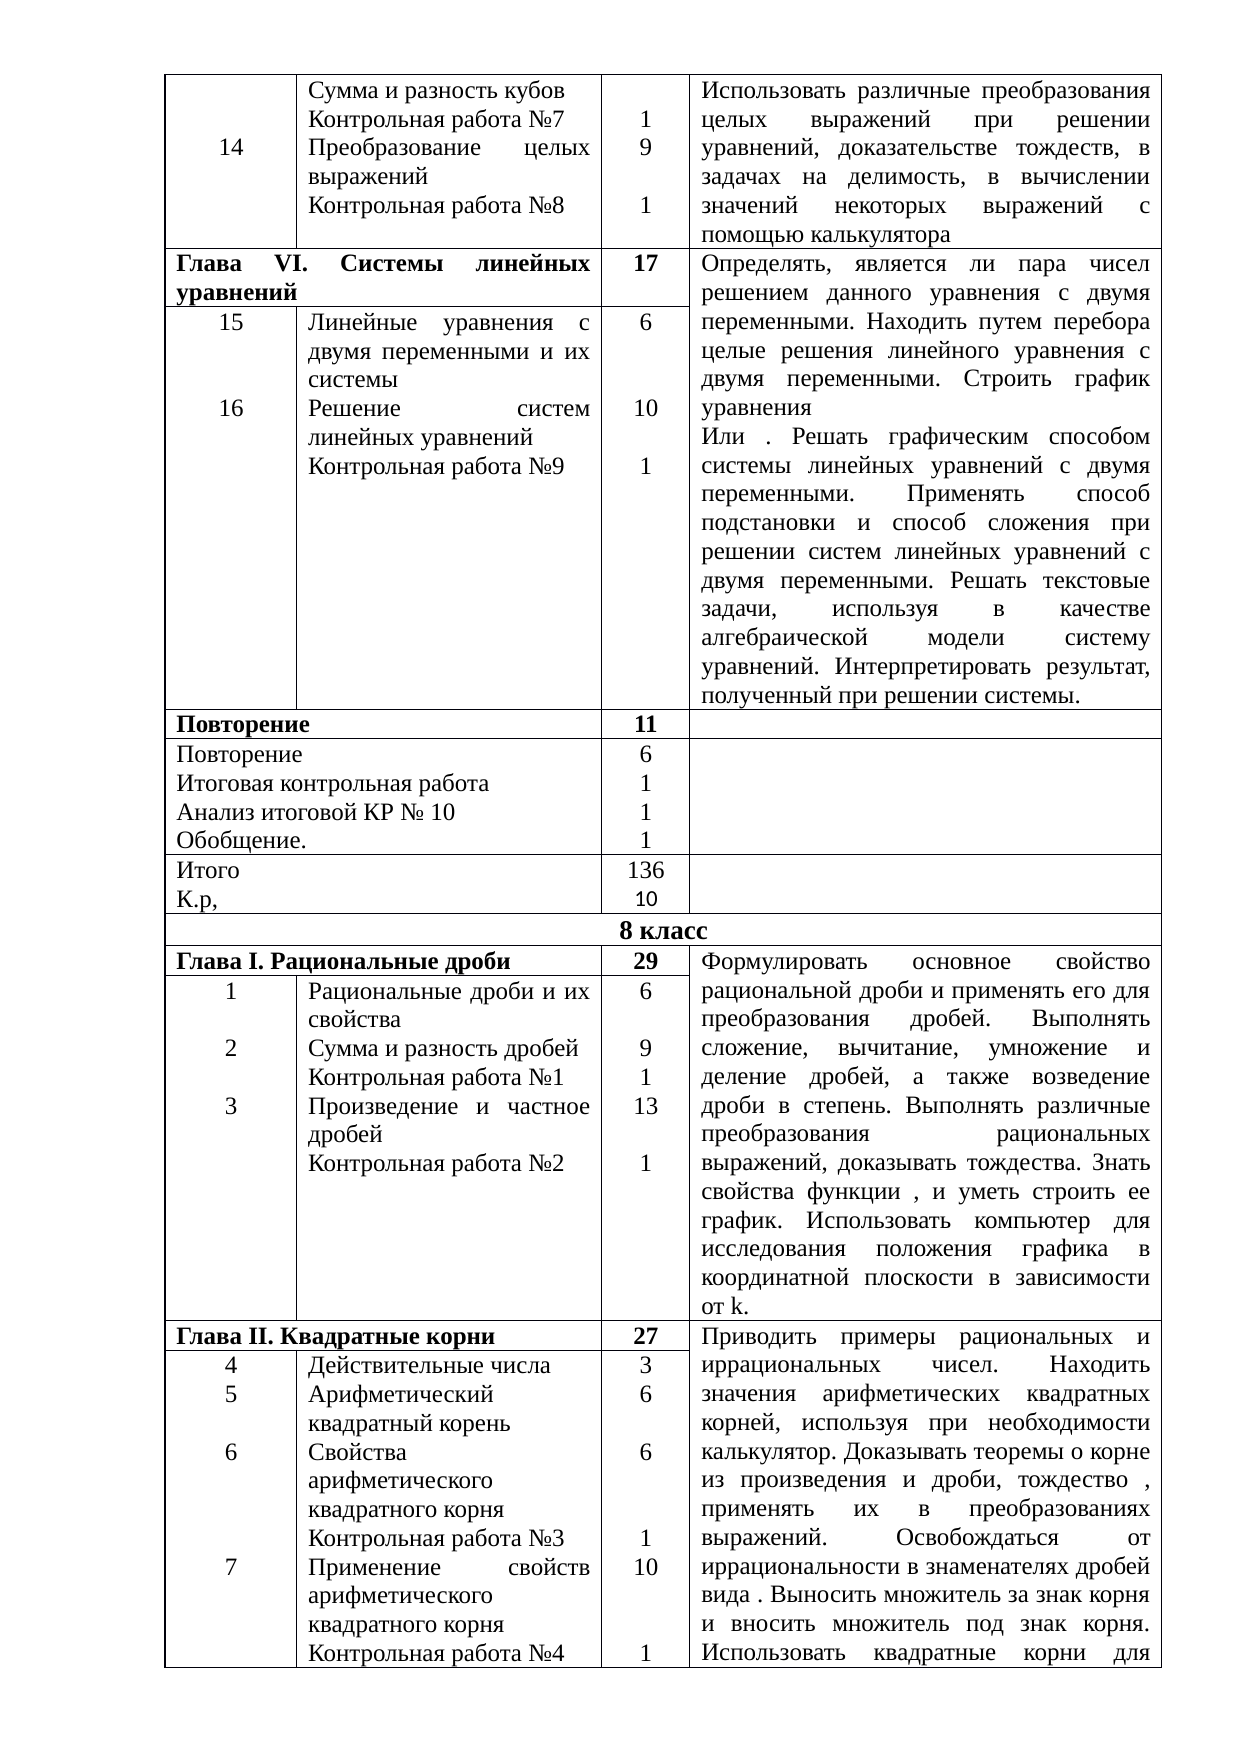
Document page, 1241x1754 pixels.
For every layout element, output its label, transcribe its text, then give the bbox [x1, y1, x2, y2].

table_cell 136 10 [602, 855, 689, 913]
table_cell 15 16 [166, 307, 296, 708]
table_cell 17 [602, 249, 689, 306]
table_cell Определять, является ли пара чисел решением данного уравнения с двумя переменными. Находить путем перебора целые решения линейного уравнения с двумя переменными. Строить график уравнения Или . Решать графическим способом системы линейных уравнений с двумя переменными. Применять способ подстановки и способ сложения при решении систем линейных уравнений с двумя переменными. Решать текстовые задачи, используя в качестве алгебраической модели систему уравнений. Интерпретировать результат, полученный при решении системы. [690, 249, 1161, 708]
table_cell Глава I. Рациональные дроби [166, 946, 601, 975]
table_cell 3 6 6 1 10 1 [602, 1351, 689, 1667]
table_cell 6 10 1 [602, 307, 689, 708]
table_cell 11 [602, 710, 689, 738]
table_cell 8 класс [166, 914, 1161, 945]
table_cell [297, 1351, 601, 1667]
table_cell 6 1 1 1 [602, 739, 689, 854]
table_cell Глава VI. Системы линейных уравнений [166, 249, 601, 306]
table_cell [690, 710, 1161, 738]
table_cell 1 2 3 [166, 976, 296, 1320]
table_cell 6 9 1 13 1 [602, 976, 689, 1320]
table_cell Приводить примеры рациональных и иррациональных чисел. Находить значения арифметических квадратных корней, используя при необходимости калькулятор. Доказывать теоремы о корне из произведения и дроби, тождество , применять их в преобразованиях выражений. Освобождаться от иррациональности в знаменателях дробей вида . Выносить множитель за знак корня и вносить множитель под знак корня. Использовать квадратные корни для выражения переменных из геометрических и физических формул. Строить график функции и иллюстрировать на графике ее свойства [690, 1321, 1161, 1667]
table_cell Рациональные дроби и их свойства Сумма и разность дробей Контрольная работа №1 Произведение и частное дробей Контрольная работа №2 [297, 976, 601, 1320]
table_cell 29 [602, 946, 689, 975]
table_cell 12 13 14 [166, 75, 296, 247]
table_cell Повторение [166, 710, 601, 738]
table_cell 6 6 1 9 1 [602, 75, 689, 247]
table_cell Формулировать основное свойство рациональной дроби и применять его для преобразования дробей. Выполнять сложение, вычитание, умножение и деление дробей, а также возведение дроби в степень. Выполнять различные преобразования рациональных выражений, доказывать тождества. Знать свойства функции , и уметь строить ее график. Использовать компьютер для исследования положения графика в координатной плоскости в зависимости от k. [690, 946, 1161, 1320]
table_cell [690, 855, 1161, 913]
table_cell [690, 739, 1161, 854]
table_cell Итого К.р, [166, 855, 601, 913]
table_cell Глава II. Квадратные корни [166, 1321, 601, 1349]
table_cell Линейные уравнения с двумя переменными и их системы Решение систем линейных уравнений Контрольная работа №9 [297, 307, 601, 708]
table_cell 4 5 6 7 [166, 1351, 296, 1667]
table_cell Повторение Итоговая контрольная работа Анализ итоговой КР № 10 Обобщение. [166, 739, 601, 854]
table_cell 27 [602, 1321, 689, 1349]
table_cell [297, 75, 601, 247]
